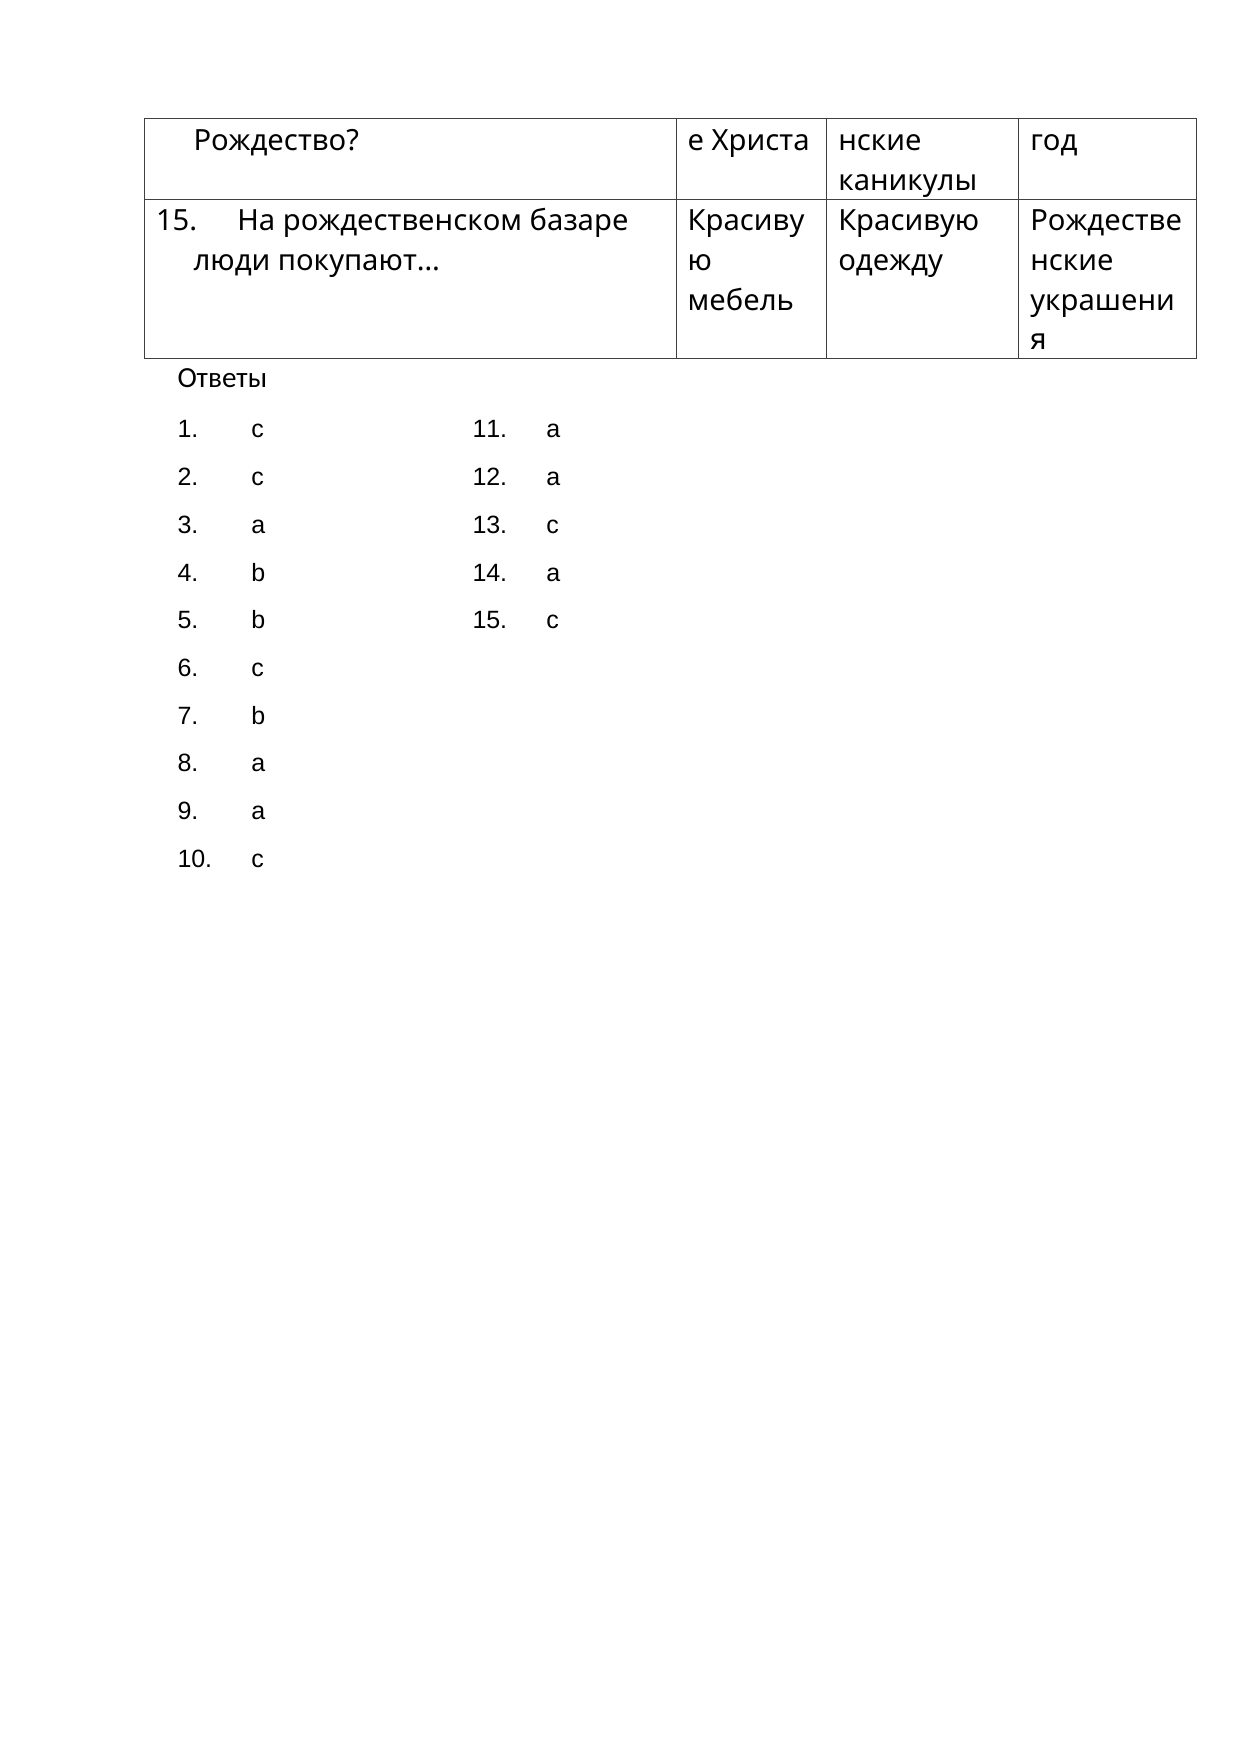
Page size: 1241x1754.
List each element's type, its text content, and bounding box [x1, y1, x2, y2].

table_cell Красивую мебель [677, 200, 826, 358]
text 8. a [177, 748, 1152, 777]
text 7. b [177, 701, 1152, 729]
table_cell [827, 119, 1018, 198]
text 5. b 15. c [177, 605, 1152, 634]
table_cell Красивую одежду [827, 200, 1018, 358]
text 10. c [177, 844, 1152, 873]
text 4. b 14. a [177, 558, 1152, 586]
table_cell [145, 119, 676, 198]
table_cell Рождение Христа [677, 119, 826, 198]
table_cell Новый год [1019, 119, 1196, 198]
text 6. c [177, 653, 1152, 682]
text 1. с 11. a [177, 414, 1152, 443]
table_cell На рождественском базаре люди покупают… [145, 200, 676, 358]
text 3. a 13. c [177, 510, 1152, 539]
table_cell Рождественские украшения [1019, 200, 1196, 358]
text 2. с 12. a [177, 462, 1152, 491]
text 9. a [177, 796, 1152, 825]
text Ответы [177, 359, 1152, 395]
